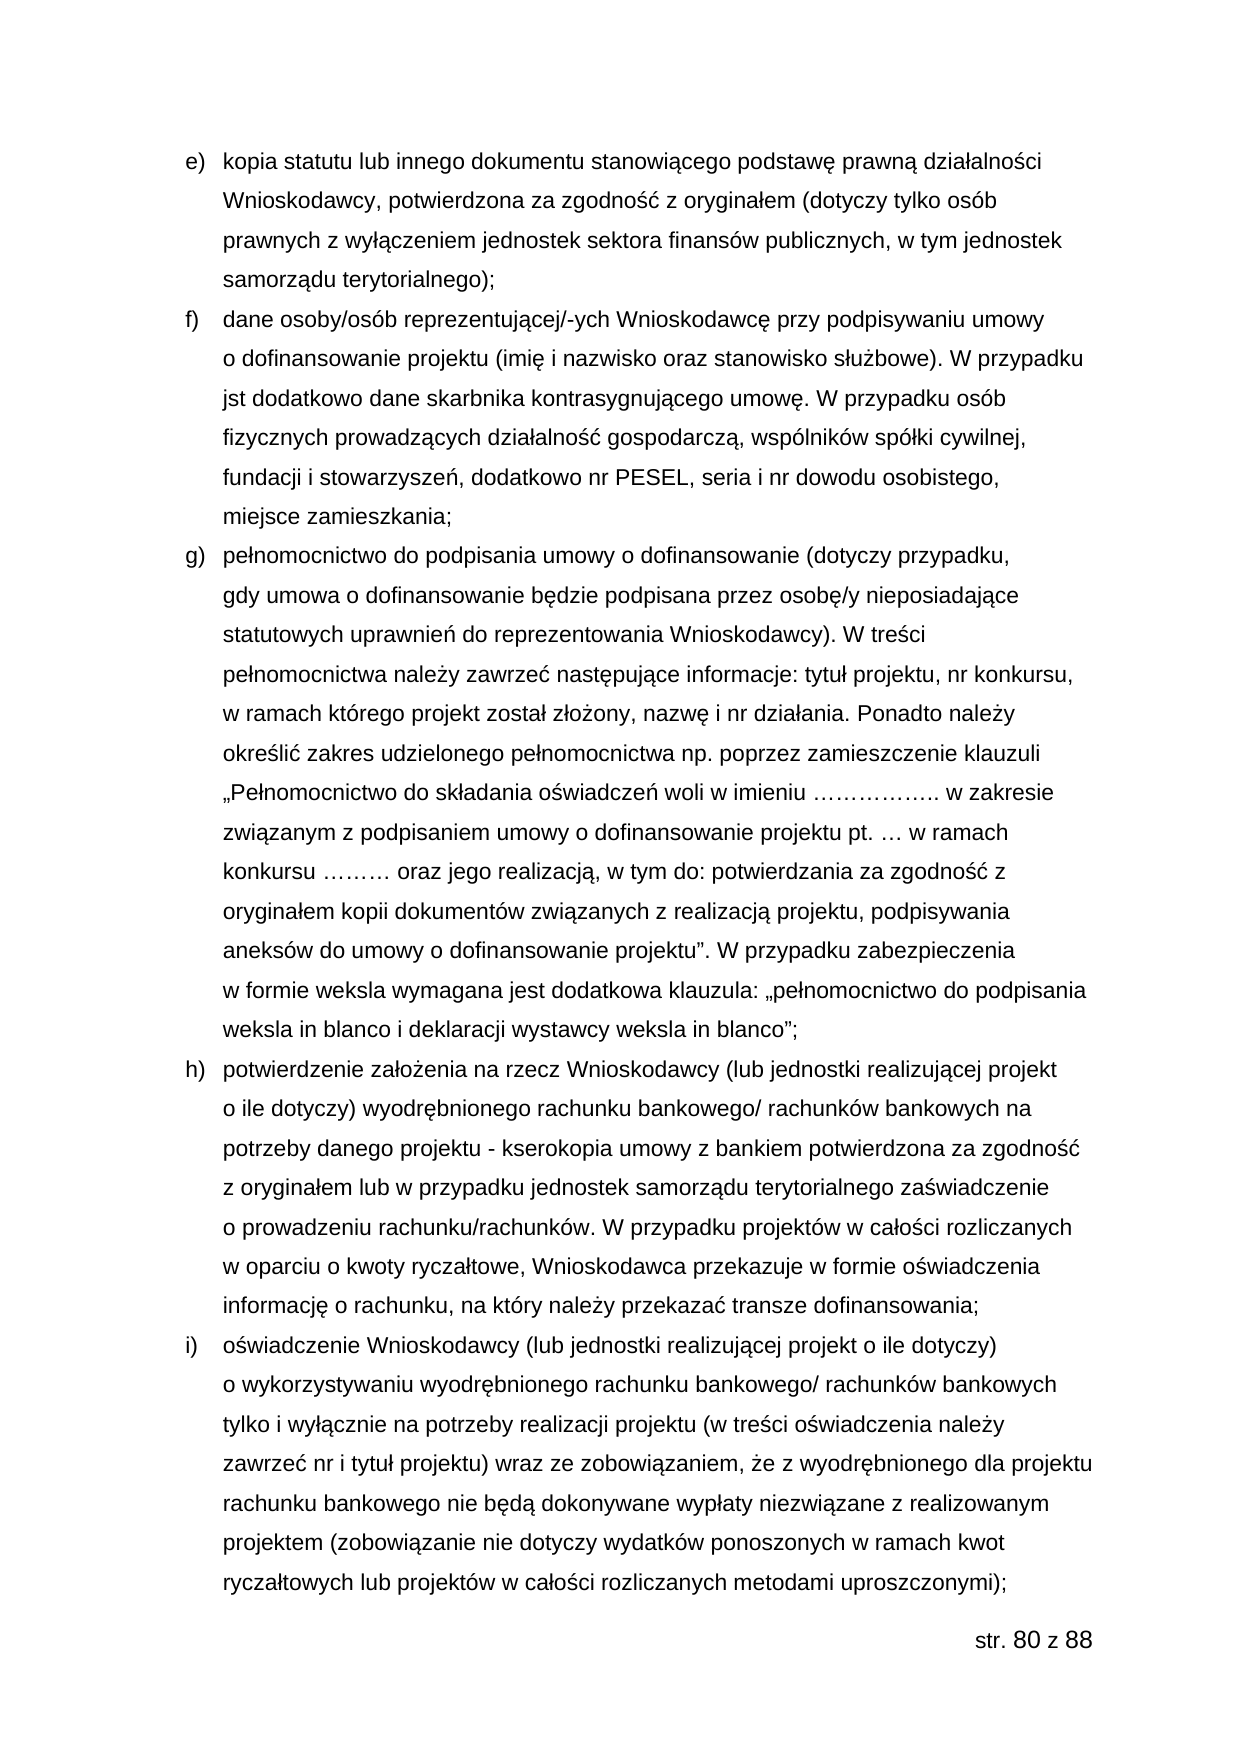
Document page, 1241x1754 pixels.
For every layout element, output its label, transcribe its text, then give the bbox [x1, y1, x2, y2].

list dane osoby/osób reprezentującej/-ych Wnioskodawcę przy podpisywaniu umowy o dofinansowanie projektu (imię i nazwisko oraz stanowisko służbowe). W przypadku jst dodatkowo dane skarbnika kontrasygnującego umowę. W przypadku osób fizycznych prowadzących działalność gospodarczą, wspólników spółki cywilnej, fundacji i stowarzyszeń, dodatkowo nr PESEL, seria i nr dowodu osobistego, miejsce zamieszkania; [185, 306, 1093, 529]
list potwierdzenie założenia na rzecz Wnioskodawcy (lub jednostki realizującej projekt o ile dotyczy) wyodrębnionego rachunku bankowego/ rachunków bankowych na potrzeby danego projektu - kserokopia umowy z bankiem potwierdzona za zgodność z oryginałem lub w przypadku jednostek samorządu terytorialnego zaświadczenie o prowadzeniu rachunku/rachunków. W przypadku projektów w całości rozliczanych w oparciu o kwoty ryczałtowe, Wnioskodawca przekazuje w formie oświadczenia informację o rachunku, na który należy przekazać transze dofinansowania; [185, 1056, 1093, 1319]
list kopia statutu lub innego dokumentu stanowiącego podstawę prawną działalności Wnioskodawcy, potwierdzona za zgodność z oryginałem (dotyczy tylko osób prawnych z wyłączeniem jednostek sektora finansów publicznych, w tym jednostek samorządu terytorialnego); [185, 148, 1093, 292]
list pełnomocnictwo do podpisania umowy o dofinansowanie (dotyczy przypadku, gdy umowa o dofinansowanie będzie podpisana przez osobę/y nieposiadające statutowych uprawnień do reprezentowania Wnioskodawcy). W treści pełnomocnictwa należy zawrzeć następujące informacje: tytuł projektu, nr konkursu, w ramach którego projekt został złożony, nazwę i nr działania. Ponadto należy określić zakres udzielonego pełnomocnictwa np. poprzez zamieszczenie klauzuli „Pełnomocnictwo do składania oświadczeń woli w imieniu …………….. w zakresie związanym z podpisaniem umowy o dofinansowanie projektu pt. … w ramach konkursu ……… oraz jego realizacją, w tym do: potwierdzania za zgodność z oryginałem kopii dokumentów związanych z realizacją projektu, podpisywania aneksów do umowy o dofinansowanie projektu”. W przypadku zabezpieczenia w formie weksla wymagana jest dodatkowa klauzula: „pełnomocnictwo do podpisania weksla in blanco i deklaracji wystawcy weksla in blanco”; [185, 542, 1093, 1042]
list oświadczenie Wnioskodawcy (lub jednostki realizującej projekt o ile dotyczy) o wykorzystywaniu wyodrębnionego rachunku bankowego/ rachunków bankowych tylko i wyłącznie na potrzeby realizacji projektu (w treści oświadczenia należy zawrzeć nr i tytuł projektu) wraz ze zobowiązaniem, że z wyodrębnionego dla projektu rachunku bankowego nie będą dokonywane wypłaty niezwiązane z realizowanym projektem (zobowiązanie nie dotyczy wydatków ponoszonych w ramach kwot ryczałtowych lub projektów w całości rozliczanych metodami uproszczonymi); [185, 1332, 1093, 1595]
